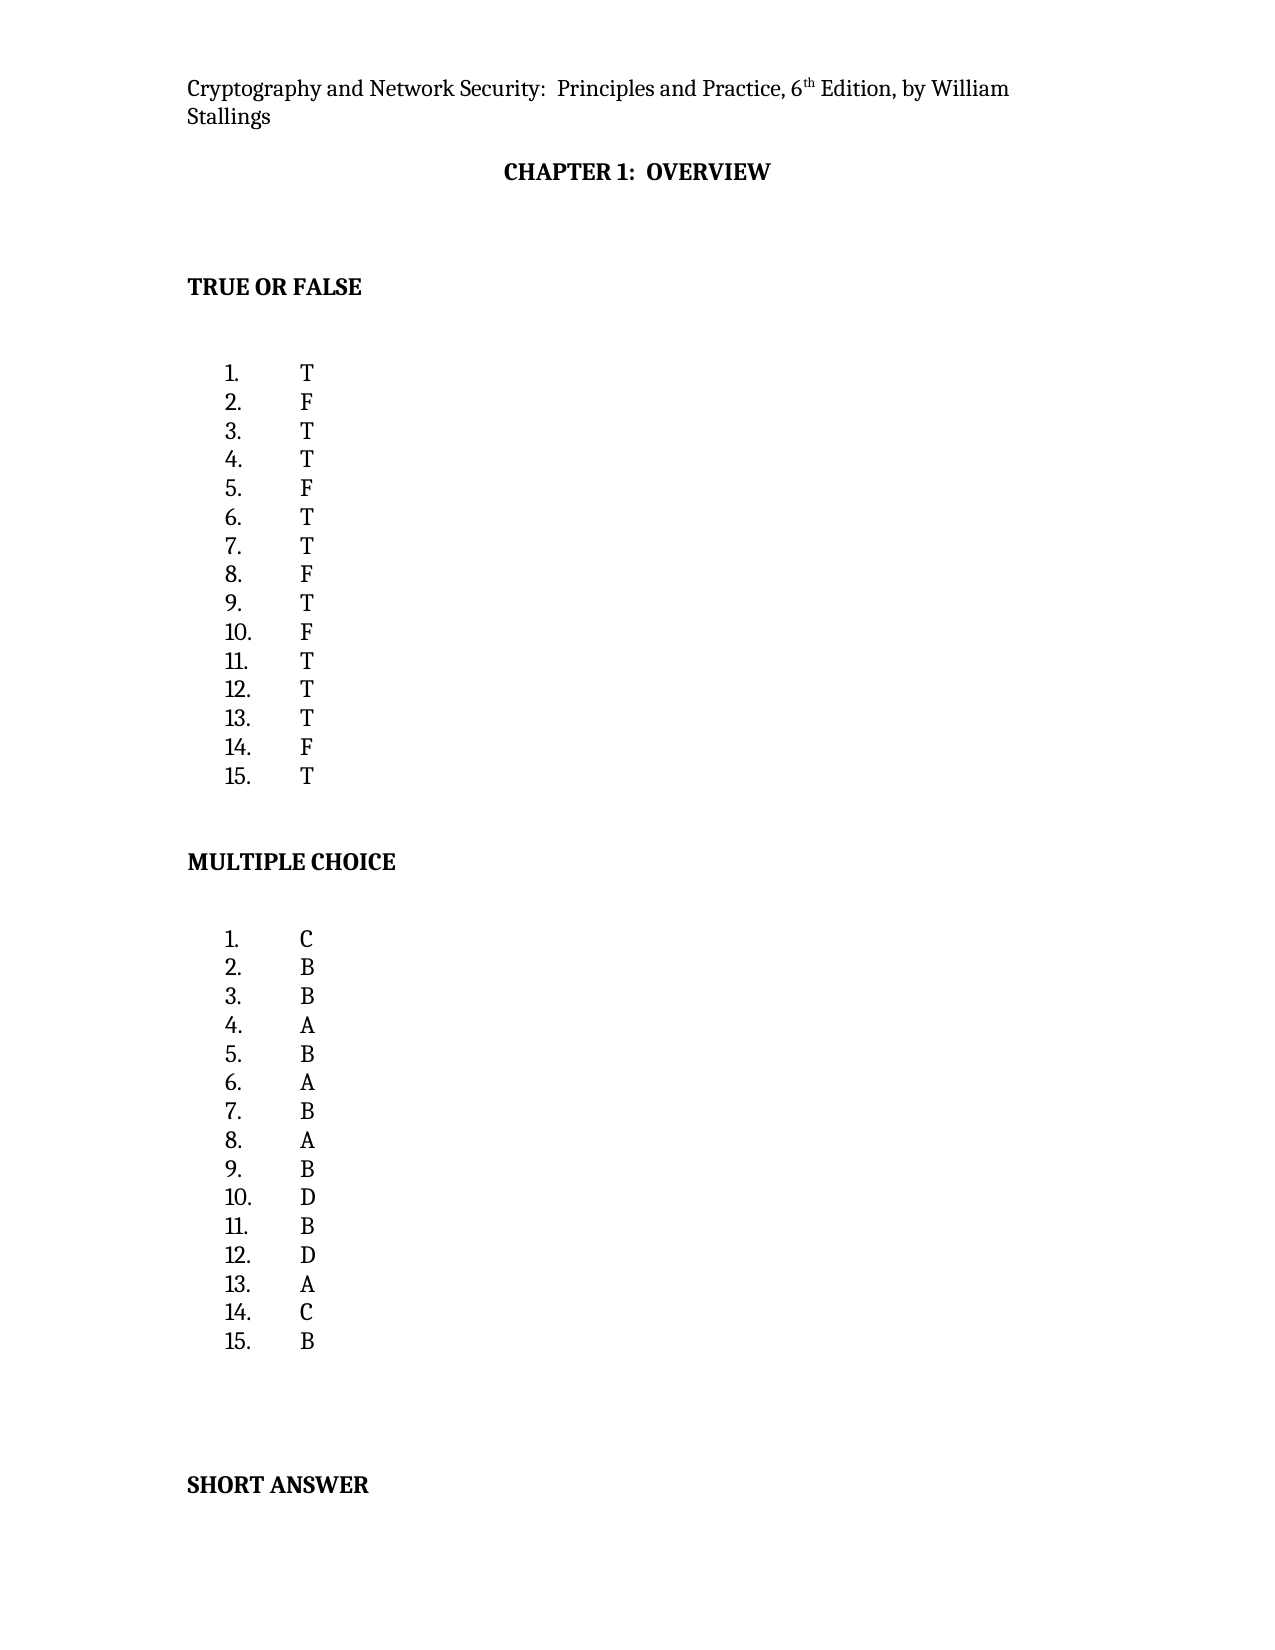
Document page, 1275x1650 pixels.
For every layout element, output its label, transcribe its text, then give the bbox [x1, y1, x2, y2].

list A [225, 1068, 1087, 1097]
list B [225, 1154, 1087, 1183]
list T [225, 417, 1087, 445]
list B [225, 1212, 1087, 1241]
text Chapter 1: OVERVIEW [187, 158, 1087, 187]
list F [225, 560, 1087, 589]
list T [225, 762, 1087, 790]
text TRUE OR FALSE [187, 273, 1087, 302]
list T [225, 704, 1087, 733]
list T [225, 675, 1087, 704]
list B [225, 982, 1087, 1011]
list A [225, 1126, 1087, 1154]
list B [225, 1327, 1087, 1356]
list B [225, 953, 1087, 982]
list D [225, 1183, 1087, 1212]
list C [225, 1298, 1087, 1327]
list A [225, 1011, 1087, 1039]
list F [225, 618, 1087, 647]
list T [225, 589, 1087, 618]
text MULTIPLE CHOICE [187, 848, 1087, 877]
list C [225, 924, 1087, 953]
list F [225, 388, 1087, 417]
list T [225, 503, 1087, 532]
list B [225, 1039, 1087, 1068]
text SHORT ANSWER [187, 1471, 1087, 1499]
list T [225, 647, 1087, 675]
list A [225, 1269, 1087, 1298]
list D [225, 1241, 1087, 1269]
list T [225, 532, 1087, 560]
list T [225, 359, 1087, 388]
list T [225, 445, 1087, 474]
list F [225, 733, 1087, 762]
list B [225, 1097, 1087, 1126]
list F [225, 474, 1087, 503]
